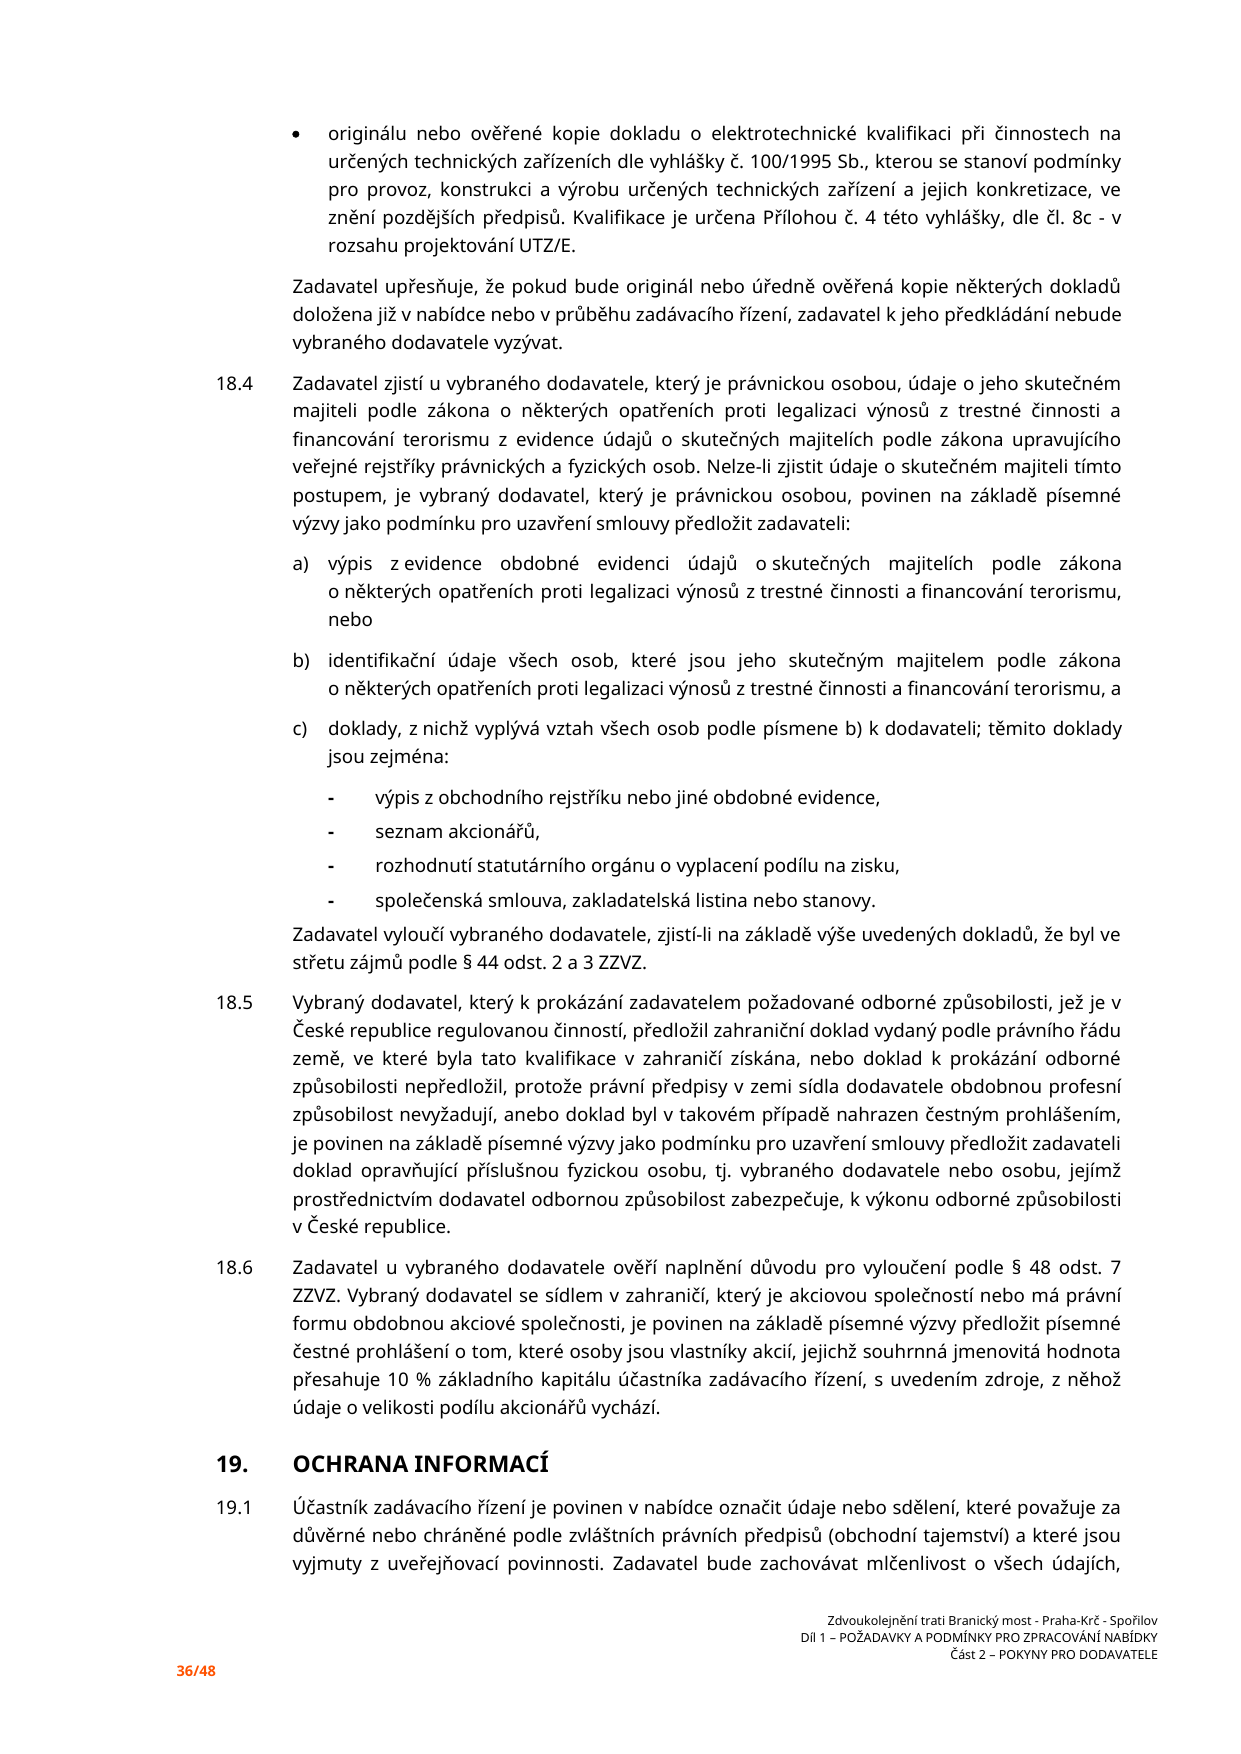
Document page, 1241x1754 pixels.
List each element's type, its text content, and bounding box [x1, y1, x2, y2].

list výpis z evidence obdobné evidenci údajů o skutečných majitelích podle zákona o některých opatřeních proti legalizaci výnosů z trestné činnosti a financování terorismu, nebo [292, 550, 1122, 632]
text rozhodnutí statutárního orgánu o vyplacení podílu na zisku, [328, 853, 1122, 878]
text Zadavatel vyloučí vybraného dodavatele, zjistí-li na základě výše uvedených dokladů, že byl ve střetu zájmů podle § 44 odst. 2 a 3 ZZVZ. [292, 921, 1122, 975]
text doklady, z nichž vyplývá vztah všech osob podle písmene b) k dodavateli; těmito doklady jsou zejména: [292, 716, 1122, 769]
text Zadavatel upřesňuje, že pokud bude originál nebo úředně ověřená kopie některých dokladů doložena již v nabídce nebo v průběhu zadávacího řízení, zadavatel k jeho předkládání nebude vybraného dodavatele vyzývat. [292, 273, 1122, 355]
text Vybraný dodavatel, který k prokázání zadavatelem požadované odborné způsobilosti, jež je v České republice regulovanou činností, předložil zahraniční doklad vydaný podle právního řádu země, ve které byla tato kvalifikace v zahraničí získána, nebo doklad k prokázání odborné způsobilosti nepředložil, protože právní předpisy v zemi sídla dodavatele obdobnou profesní způsobilost nevyžadují, anebo doklad byl v takovém případě nahrazen čestným prohlášením, je povinen na základě písemné výzvy jako podmínku pro uzavření smlouvy předložit zadavateli doklad opravňující příslušnou fyzickou osobu, tj. vybraného dodavatele nebo osobu, jejímž prostřednictvím dodavatel odbornou způsobilost zabezpečuje, k výkonu odborné způsobilosti v České republice. [216, 990, 1122, 1239]
text Zadavatel u vybraného dodavatele ověří naplnění důvodu pro vyloučení podle § 48 odst. 7 ZZVZ. Vybraný dodavatel se sídlem v zahraničí, který je akciovou společností nebo má právní formu obdobnou akciové společnosti, je povinen na základě písemné výzvy předložit písemné čestné prohlášení o tom, které osoby jsou vlastníky akcií, jejichž souhrnná jmenovitá hodnota přesahuje 10 % základního kapitálu účastníka zadávacího řízení, s uvedením zdroje, z něhož údaje o velikosti podílu akcionářů vychází. [216, 1254, 1122, 1420]
text OCHRANA INFORMACÍ [216, 1447, 1122, 1479]
text identifikační údaje všech osob, které jsou jeho skutečným majitelem podle zákona o některých opatřeních proti legalizaci výnosů z trestné činnosti a financování terorismu, a [292, 647, 1122, 701]
text originálu nebo ověřené kopie dokladu o elektrotechnické kvalifikaci při činnostech na určených technických zařízeních dle vyhlášky č. 100/1995 Sb., kterou se stanoví podmínky pro provoz, konstrukci a výrobu určených technických zařízení a jejich konkretizace, ve znění pozdějších předpisů. Kvalifikace je určena Přílohou č. 4 této vyhlášky, dle čl. 8c - v rozsahu projektování UTZ/E. [292, 121, 1122, 258]
text společenská smlouva, zakladatelská listina nebo stanovy. [328, 887, 1122, 912]
text seznam akcionářů, [328, 818, 1122, 844]
text výpis z obchodního rejstříku nebo jiné obdobné evidence, [328, 784, 1122, 809]
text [216, 1494, 1122, 1576]
text Zadavatel zjistí u vybraného dodavatele, který je právnickou osobou, údaje o jeho skutečném majiteli podle zákona o některých opatřeních proti legalizaci výnosů z trestné činnosti a financování terorismu z evidence údajů o skutečných majitelích podle zákona upravujícího veřejné rejstříky právnických a fyzických osob. Nelze-li zjistit údaje o skutečném majiteli tímto postupem, je vybraný dodavatel, který je právnickou osobou, povinen na základě písemné výzvy jako podmínku pro uzavření smlouvy předložit zadavateli: [216, 370, 1122, 535]
